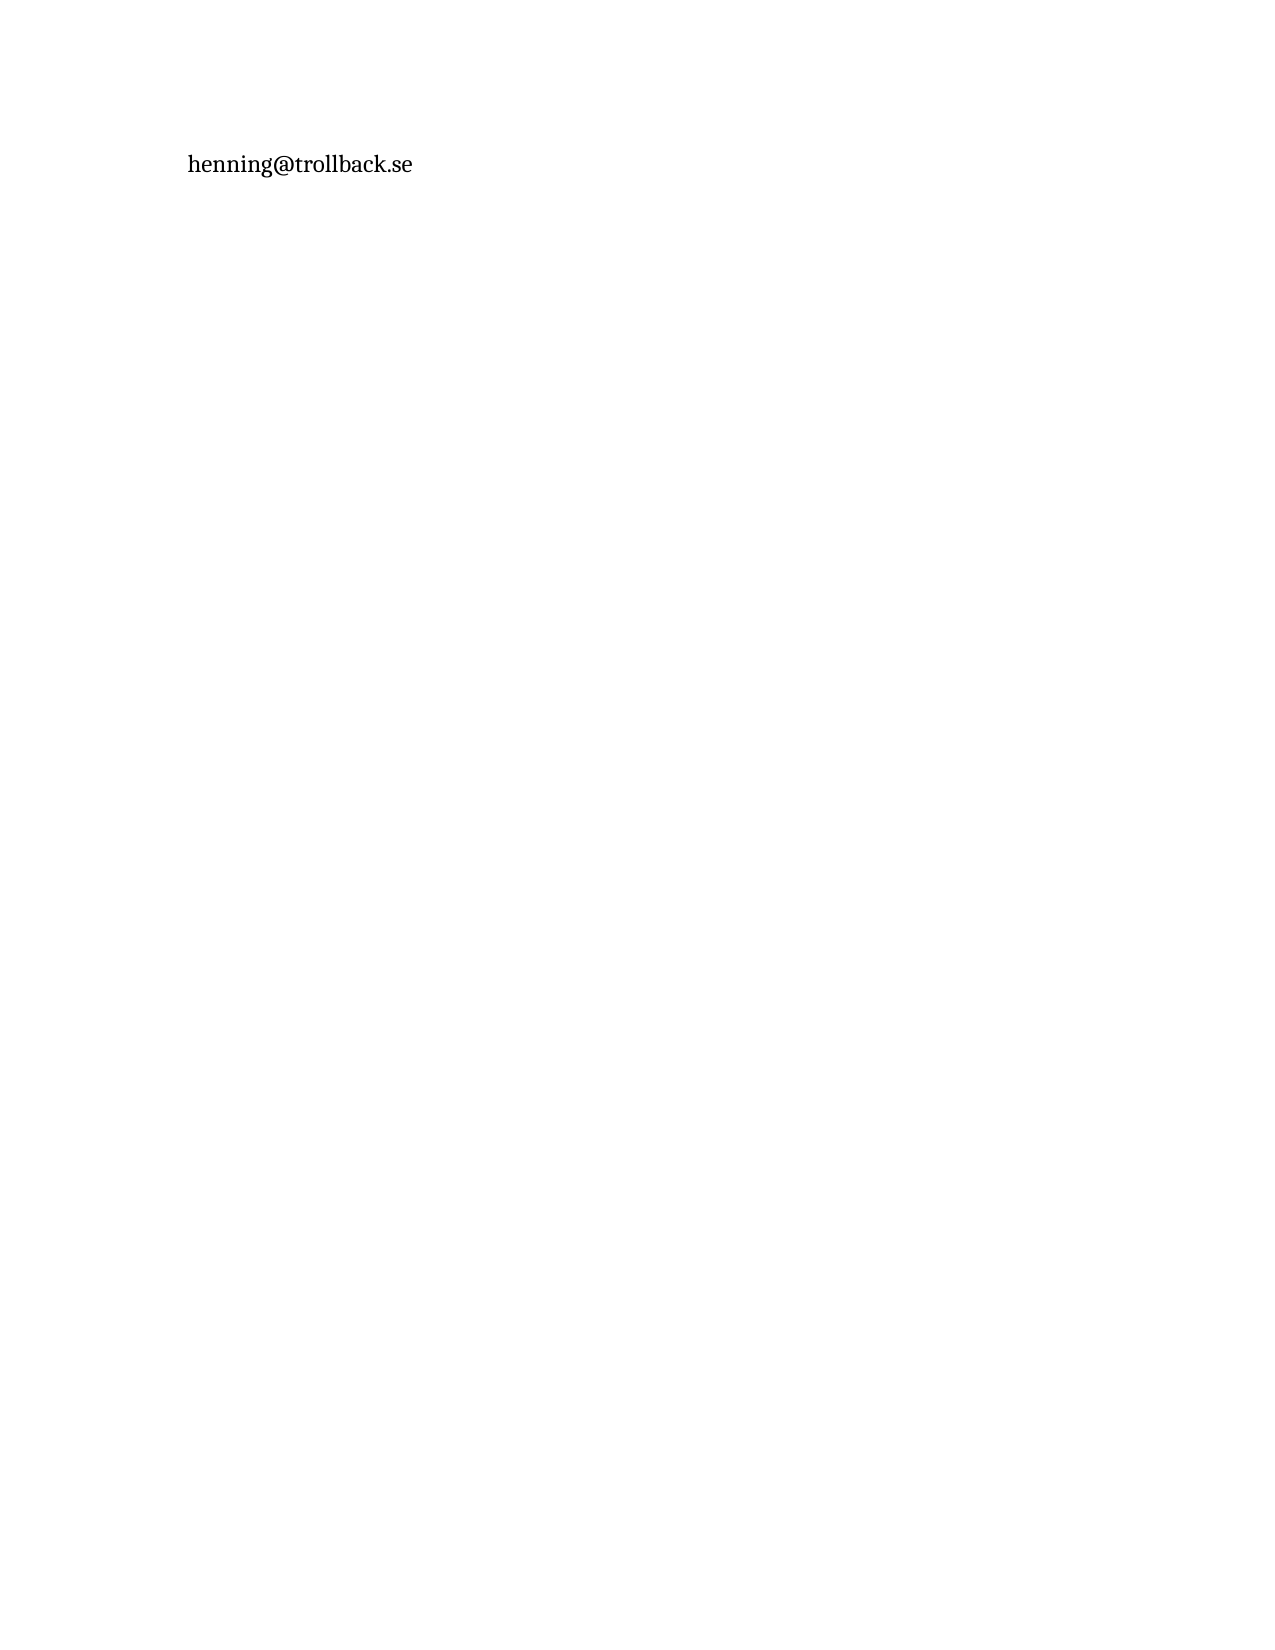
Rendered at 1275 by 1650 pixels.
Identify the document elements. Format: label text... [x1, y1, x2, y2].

text henning@trollback.se [187, 150, 1087, 179]
